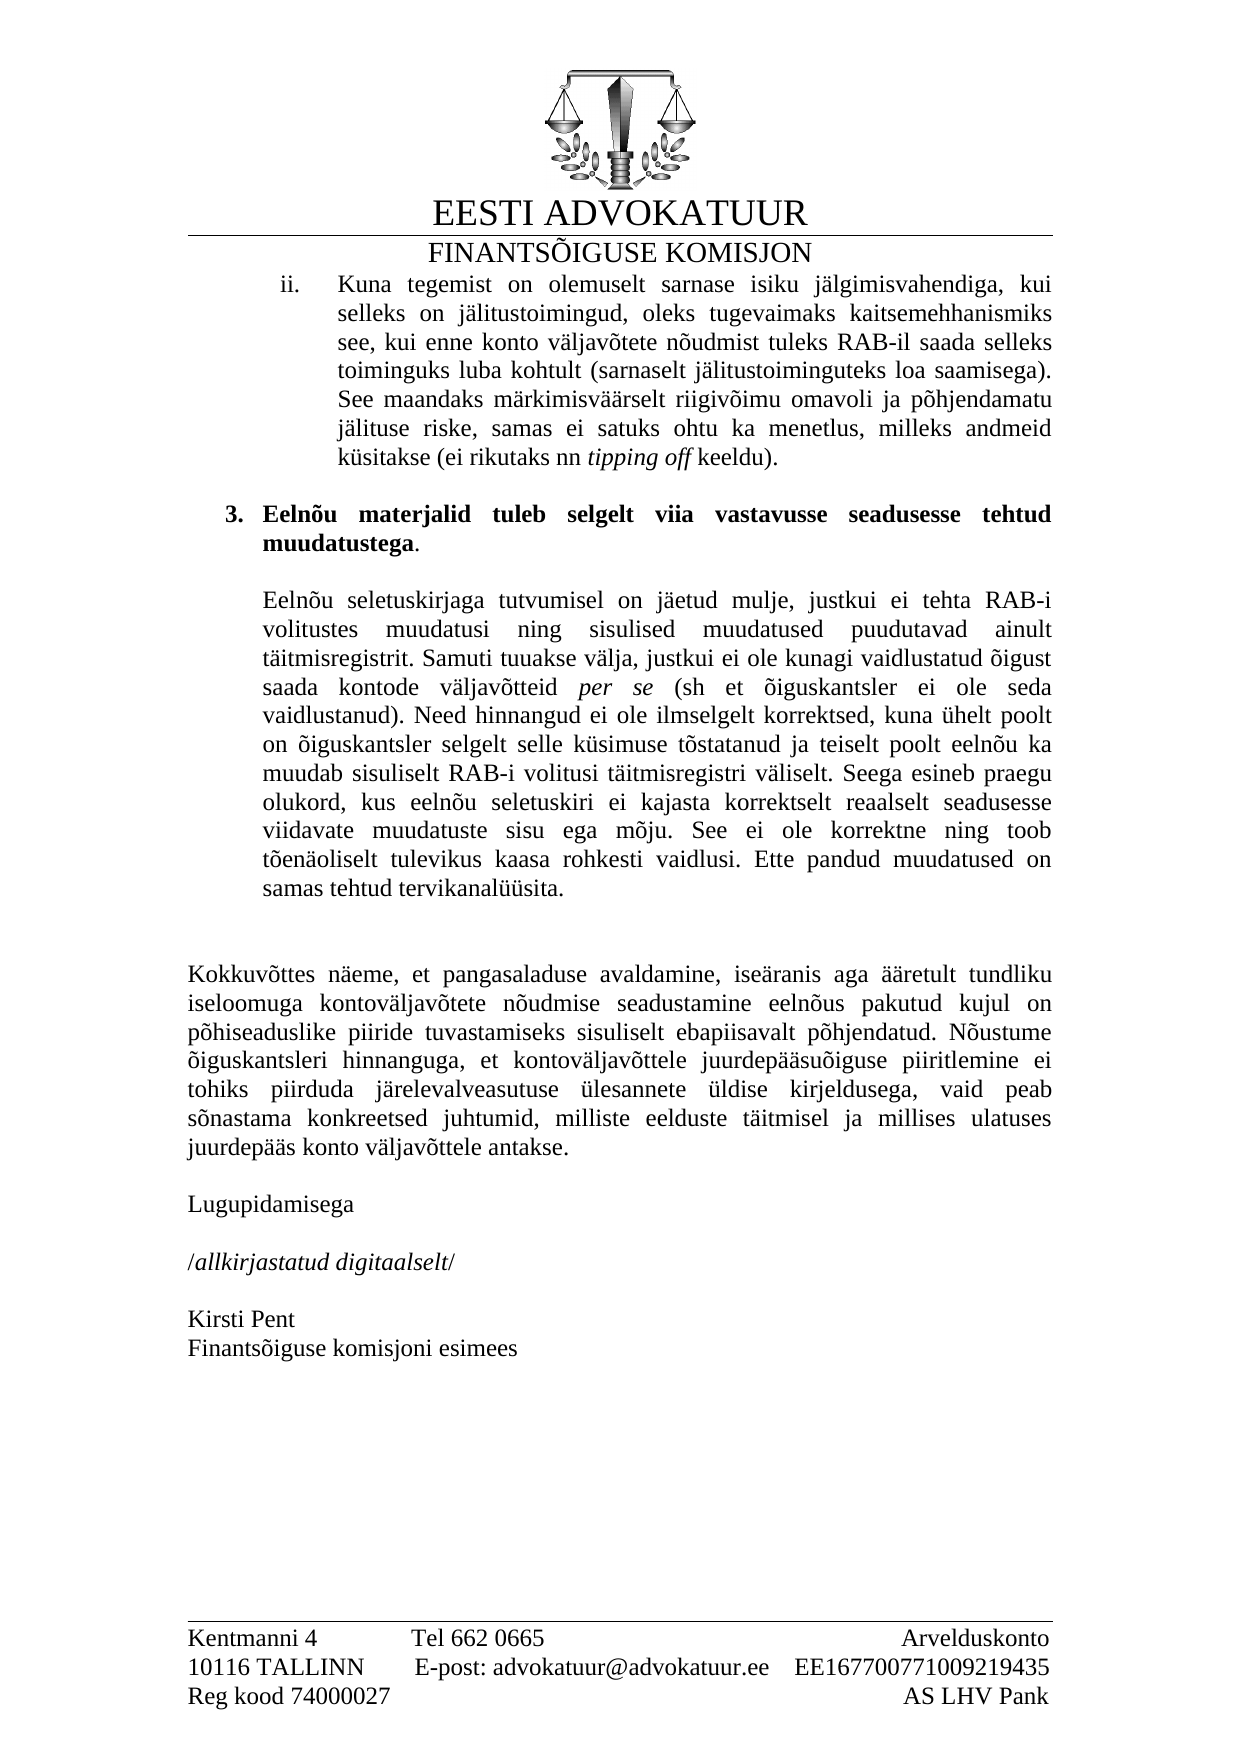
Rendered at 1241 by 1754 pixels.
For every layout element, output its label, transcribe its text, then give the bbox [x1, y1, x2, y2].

list Eelnõu seletuskirjaga tutvumisel on jäetud mulje, justkui ei tehta RAB-i volitustes muudatusi ning sisulised muudatused puudutavad ainult täitmisregistrit. Samuti tuuakse välja, justkui ei ole kunagi vaidlustatud õigust saada kontode väljavõtteid per se (sh et õiguskantsler ei ole seda vaidlustanud). Need hinnangud ei ole ilmselgelt korrektsed, kuna ühelt poolt on õiguskantsler selgelt selle küsimuse tõstatanud ja teiselt poolt eelnõu ka muudab sisuliselt RAB-i volitusi täitmisregistri väliselt. Seega esineb praegu olukord, kus eelnõu seletuskiri ei kajasta korrektselt reaalselt seadusesse viidavate muudatuste sisu ega mõju. See ei ole korrektne ning toob tõenäoliselt tulevikus kaasa rohkesti vaidlusi. Ette pandud muudatused on samas tehtud tervikanalüüsita. [262, 585, 1053, 902]
text Kokkuvõttes näeme, et pangasaladuse avaldamine, iseäranis aga ääretult tundliku iseloomuga kontoväljavõtete nõudmise seadustamine eelnõus pakutud kujul on põhiseaduslike piiride tuvastamiseks sisuliselt ebapiisavalt põhjendatud. Nõustume õiguskantsleri hinnanguga, et kontoväljavõttele juurdepääsuõiguse piiritlemine ei tohiks piirduda järelevalveasutuse ülesannete üldise kirjeldusega, vaid peab sõnastama konkreetsed juhtumid, milliste eelduste täitmisel ja millises ulatuses juurdepääs konto väljavõttele antakse. [187, 959, 1053, 1160]
text Kirsti Pent [187, 1304, 1053, 1333]
text Finantsõiguse komisjoni esimees [187, 1333, 1053, 1362]
list Kuna tegemist on olemuselt sarnase isiku jälgimisvahendiga, kui selleks on jälitustoimingud, oleks tugevaimaks kaitsemehhanismiks see, kui enne konto väljavõtete nõudmist tuleks RAB-il saada selleks toiminguks luba kohtult (sarnaselt jälitustoiminguteks loa saamisega). See maandaks märkimisväärselt riigivõimu omavoli ja põhjendamatu jälituse riske, samas ei satuks ohtu ka menetlus, milleks andmeid küsitakse (ei rikutaks nn tipping off keeldu). [300, 269, 1053, 470]
text Lugupidamisega [187, 1189, 1053, 1218]
text /allkirjastatud digitaalselt/ [187, 1247, 1053, 1275]
list Eelnõu materjalid tuleb selgelt viia vastavusse seadusesse tehtud muudatustega. [225, 499, 1053, 557]
picture [543, 68, 697, 191]
